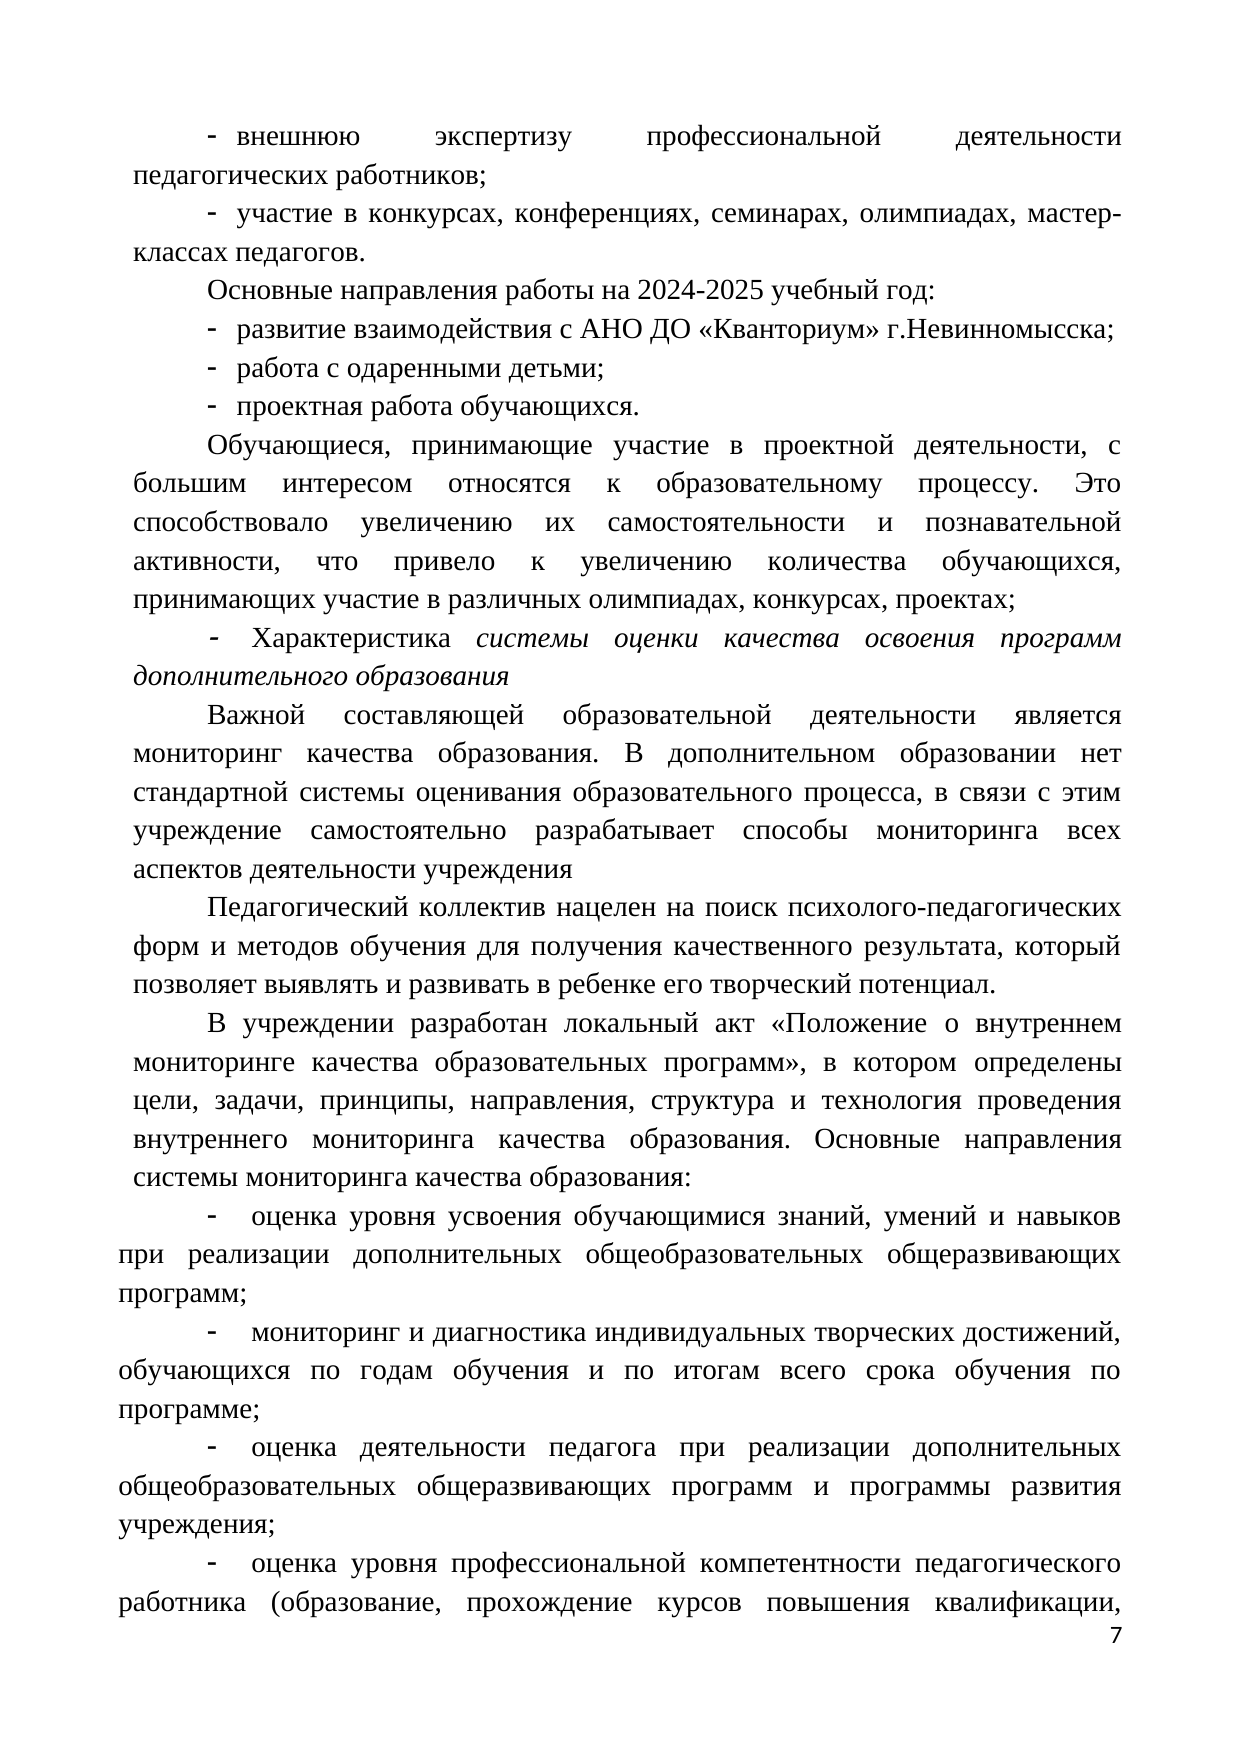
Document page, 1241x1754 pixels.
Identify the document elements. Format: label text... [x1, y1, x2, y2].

text В учреждении разработан локальный акт «Положение о внутреннем мониторинге качества образовательных программ», в котором определены цели, задачи, принципы, направления, структура и технология проведения внутреннего мониторинга качества образования. Основные направления системы мониторинга качества образования: [133, 1005, 1122, 1193]
list мониторинг и диагностика индивидуальных творческих достижений, обучающихся по годам обучения и по итогам всего срока обучения по программе; [118, 1314, 1122, 1424]
list оценка деятельности педагога при реализации дополнительных общеобразовательных общеразвивающих программ и программы развития учреждения; [118, 1429, 1122, 1540]
list участие в конкурсах, конференциях, семинарах, олимпиадах, мастер-классах педагогов. [133, 195, 1122, 267]
list развитие взаимодействия с АНО ДО «Кванториум» г.Невинномысска; [133, 311, 1122, 345]
list оценка уровня усвоения обучающимися знаний, умений и навыков при реализации дополнительных общеобразовательных общеразвивающих программ; [118, 1198, 1122, 1309]
list работа с одаренными детьми; [133, 350, 1122, 383]
text Основные направления работы на 2024-2025 учебный год: [133, 272, 1122, 306]
text Педагогический коллектив нацелен на поиск психолого-педагогических форм и методов обучения для получения качественного результата, который позволяет выявлять и развивать в ребенке его творческий потенциал. [133, 889, 1122, 1000]
list Важной составляющей образовательной деятельности является мониторинг качества образования. В дополнительном образовании нет стандартной системы оценивания образовательного процесса, в связи с этим учреждение самостоятельно разрабатывает способы мониторинга всех аспектов деятельности учреждения [133, 697, 1122, 884]
list внешнюю экспертизу профессиональной деятельности педагогических работников; [133, 118, 1122, 190]
list проектная работа обучающихся. [133, 388, 1122, 422]
text Обучающиеся, принимающие участие в проектной деятельности, с большим интересом относятся к образовательному процессу. Это способствовало увеличению их самостоятельности и познавательной активности, что привело к увеличению количества обучающихся, принимающих участие в различных олимпиадах, конкурсах, проектах; [133, 427, 1122, 615]
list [118, 1545, 1122, 1617]
list Характеристика системы оценки качества освоения программ дополнительного образования [133, 620, 1122, 692]
